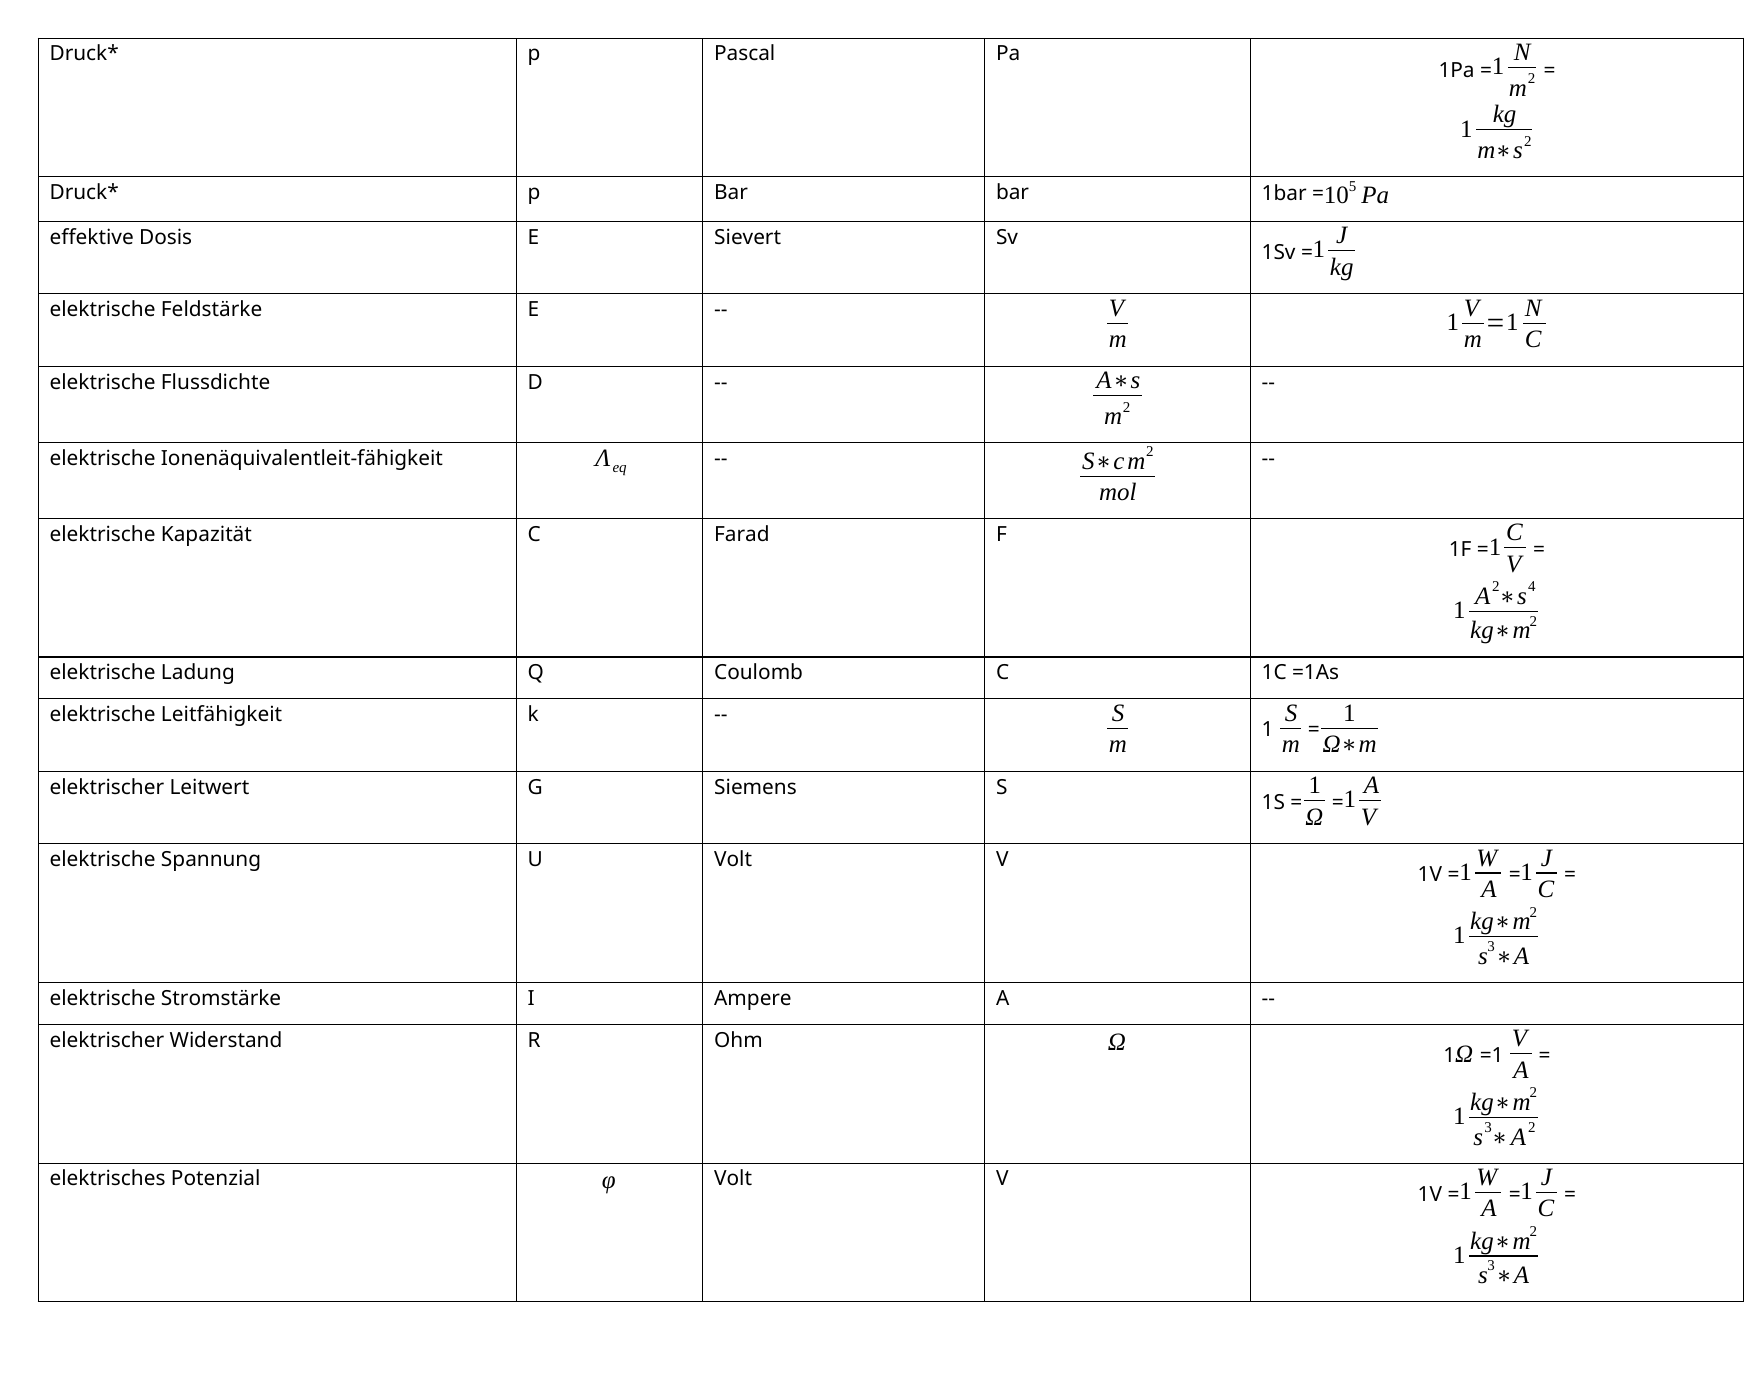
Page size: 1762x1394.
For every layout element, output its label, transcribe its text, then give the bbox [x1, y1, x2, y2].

table_cell 1V = = = [1251, 844, 1743, 982]
table_cell 1Pa = = [1251, 39, 1743, 176]
table_cell Siemens [703, 772, 984, 843]
table_cell elektrische Stromstärke [39, 983, 516, 1024]
table_cell G [517, 772, 702, 843]
table_cell [985, 367, 1250, 442]
table_cell V [985, 1164, 1250, 1301]
table_cell -- [703, 443, 984, 518]
table_cell Pascal [703, 39, 984, 176]
table_cell E [517, 294, 702, 366]
table_cell Farad [703, 519, 984, 656]
table_cell Bar [703, 177, 984, 221]
table_cell elektrische Ionenäquivalentleit-fähigkeit [39, 443, 516, 518]
table_cell Pa [985, 39, 1250, 176]
table_cell k [517, 699, 702, 771]
table_cell F [985, 519, 1250, 656]
table_cell [517, 443, 702, 518]
table_cell [985, 294, 1250, 366]
table_cell U [517, 844, 702, 982]
table_cell -- [1251, 443, 1743, 518]
table_cell -- [1251, 983, 1743, 1024]
table_cell [985, 443, 1250, 518]
table_cell 1S = = [1251, 772, 1743, 843]
table_cell 1Sv = [1251, 222, 1743, 293]
table_cell Ohm [703, 1025, 984, 1162]
table_cell 1 =1 = [1251, 1025, 1743, 1162]
table_cell [517, 1164, 702, 1301]
table_cell Sv [985, 222, 1250, 293]
table_cell p [517, 39, 702, 176]
table_cell Coulomb [703, 658, 984, 698]
table_cell elektrische Feldstärke [39, 294, 516, 366]
table_cell elektrische Ladung [39, 658, 516, 698]
table_cell [985, 1025, 1250, 1162]
table_cell Ampere [703, 983, 984, 1024]
table_cell V [985, 844, 1250, 982]
table_cell elektrischer Widerstand [39, 1025, 516, 1162]
table_cell Druck* [39, 177, 516, 221]
table_cell Volt [703, 1164, 984, 1301]
table_cell S [985, 772, 1250, 843]
table_cell 1bar = [1251, 177, 1743, 221]
table_cell C [985, 658, 1250, 698]
table_cell I [517, 983, 702, 1024]
table_cell 1 = [1251, 699, 1743, 771]
table_cell bar [985, 177, 1250, 221]
table_cell Sievert [703, 222, 984, 293]
table_cell 1V = = = [1251, 1164, 1743, 1301]
table_cell -- [703, 699, 984, 771]
table_cell elektrisches Potenzial [39, 1164, 516, 1301]
table_cell -- [703, 367, 984, 442]
table_cell -- [703, 294, 984, 366]
table_cell Q [517, 658, 702, 698]
table_cell [1251, 294, 1743, 366]
table_cell C [517, 519, 702, 656]
table_cell elektrische Spannung [39, 844, 516, 982]
table_cell effektive Dosis [39, 222, 516, 293]
table_cell 1F = = [1251, 519, 1743, 656]
table_cell elektrische Leitfähigkeit [39, 699, 516, 771]
table_cell Volt [703, 844, 984, 982]
table_cell elektrische Flussdichte [39, 367, 516, 442]
table_cell A [985, 983, 1250, 1024]
table_cell elektrischer Leitwert [39, 772, 516, 843]
table_cell Druck* [39, 39, 516, 176]
table_cell p [517, 177, 702, 221]
table_cell [985, 699, 1250, 771]
table_cell D [517, 367, 702, 442]
table_cell E [517, 222, 702, 293]
table_cell R [517, 1025, 702, 1162]
table_cell -- [1251, 367, 1743, 442]
table_cell 1C =1As [1251, 658, 1743, 698]
table_cell elektrische Kapazität [39, 519, 516, 656]
